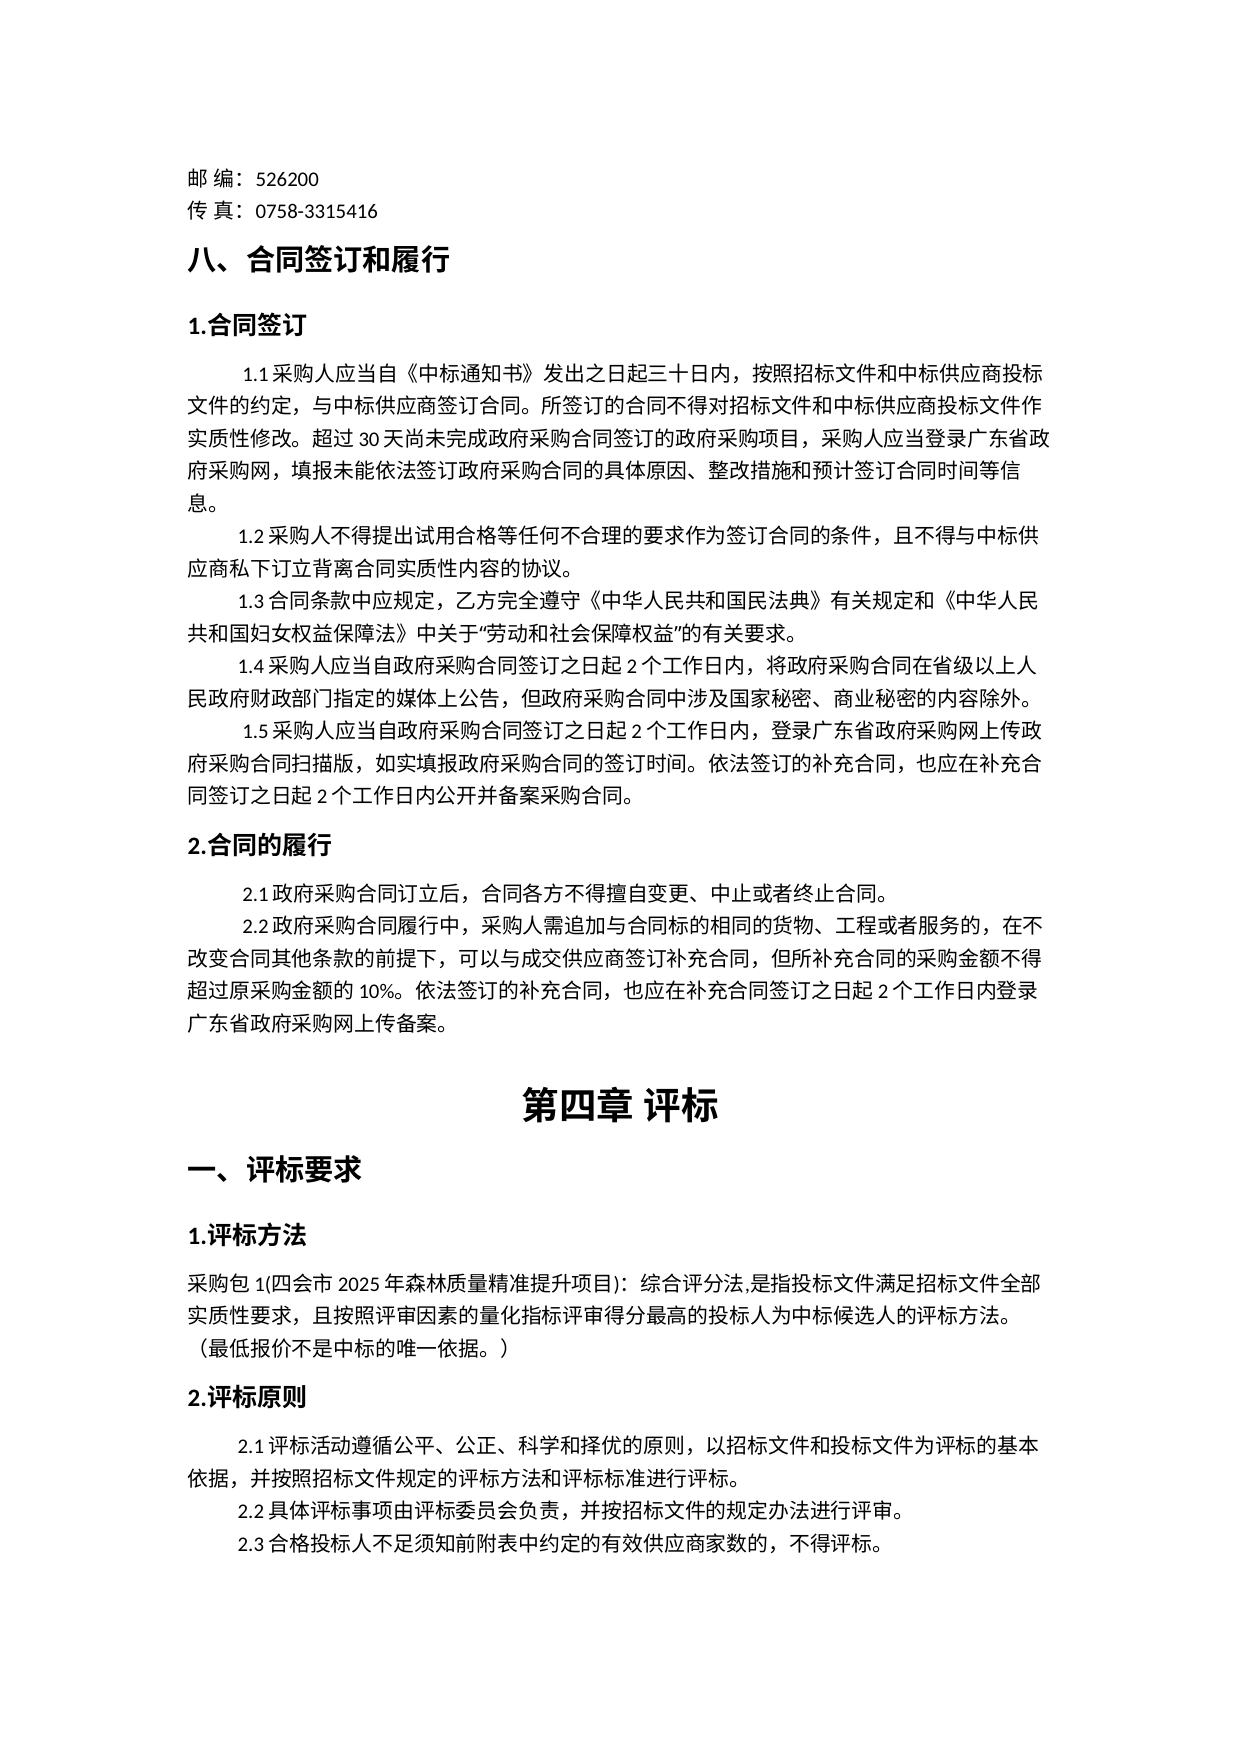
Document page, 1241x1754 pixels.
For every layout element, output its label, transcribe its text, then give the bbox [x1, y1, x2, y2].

text 一、评标要求 [187, 1137, 1053, 1202]
text 1.评标方法 [187, 1202, 1053, 1267]
text 1.5采购人应当自政府采购合同签订之日起2个工作日内，登录广东省政府采购网上传政府采购合同扫描版，如实填报政府采购合同的签订时间。依法签订的补充合同，也应在补充合同签订之日起2个工作日内公开并备案采购合同。 [187, 714, 1053, 812]
text 邮 编：526200 [187, 162, 1053, 194]
text 1.合同签订 [187, 292, 1053, 357]
text 2.3合格投标人不足须知前附表中约定的有效供应商家数的，不得评标。 [187, 1527, 1053, 1559]
text 2.1评标活动遵循公平、公正、科学和择优的原则，以招标文件和投标文件为评标的基本依据，并按照招标文件规定的评标方法和评标标准进行评标。 [187, 1429, 1053, 1494]
text 1.4采购人应当自政府采购合同签订之日起2个工作日内，将政府采购合同在省级以上人民政府财政部门指定的媒体上公告，但政府采购合同中涉及国家秘密、商业秘密的内容除外。 [187, 649, 1053, 714]
text 采购包1(四会市2025年森林质量精准提升项目)：综合评分法,是指投标文件满足招标文件全部实质性要求，且按照评审因素的量化指标评审得分最高的投标人为中标候选人的评标方法。（最低报价不是中标的唯一依据。） [187, 1267, 1053, 1364]
text 2.评标原则 [187, 1364, 1053, 1429]
text 1.1采购人应当自《中标通知书》发出之日起三十日内，按照招标文件和中标供应商投标文件的约定，与中标供应商签订合同。所签订的合同不得对招标文件和中标供应商投标文件作实质性修改。超过30天尚未完成政府采购合同签订的政府采购项目，采购人应当登录广东省政府采购网，填报未能依法签订政府采购合同的具体原因、整改措施和预计签订合同时间等信息。 [187, 357, 1053, 519]
text 八、合同签订和履行 [187, 227, 1053, 292]
text 第四章 评标 [187, 1072, 1053, 1137]
text 传 真：0758-3315416 [187, 194, 1053, 227]
text 1.3合同条款中应规定，乙方完全遵守《中华人民共和国民法典》有关规定和《中华人民共和国妇女权益保障法》中关于“劳动和社会保障权益”的有关要求。 [187, 584, 1053, 649]
text 2.合同的履行 [187, 812, 1053, 877]
text 2.2具体评标事项由评标委员会负责，并按招标文件的规定办法进行评审。 [187, 1494, 1053, 1527]
text 2.1政府采购合同订立后，合同各方不得擅自变更、中止或者终止合同。 [187, 877, 1053, 909]
text 2.2政府采购合同履行中，采购人需追加与合同标的相同的货物、工程或者服务的，在不改变合同其他条款的前提下，可以与成交供应商签订补充合同，但所补充合同的采购金额不得超过原采购金额的10%。依法签订的补充合同，也应在补充合同签订之日起2个工作日内登录广东省政府采购网上传备案。 [187, 909, 1053, 1039]
text 1.2采购人不得提出试用合格等任何不合理的要求作为签订合同的条件，且不得与中标供应商私下订立背离合同实质性内容的协议。 [187, 519, 1053, 584]
